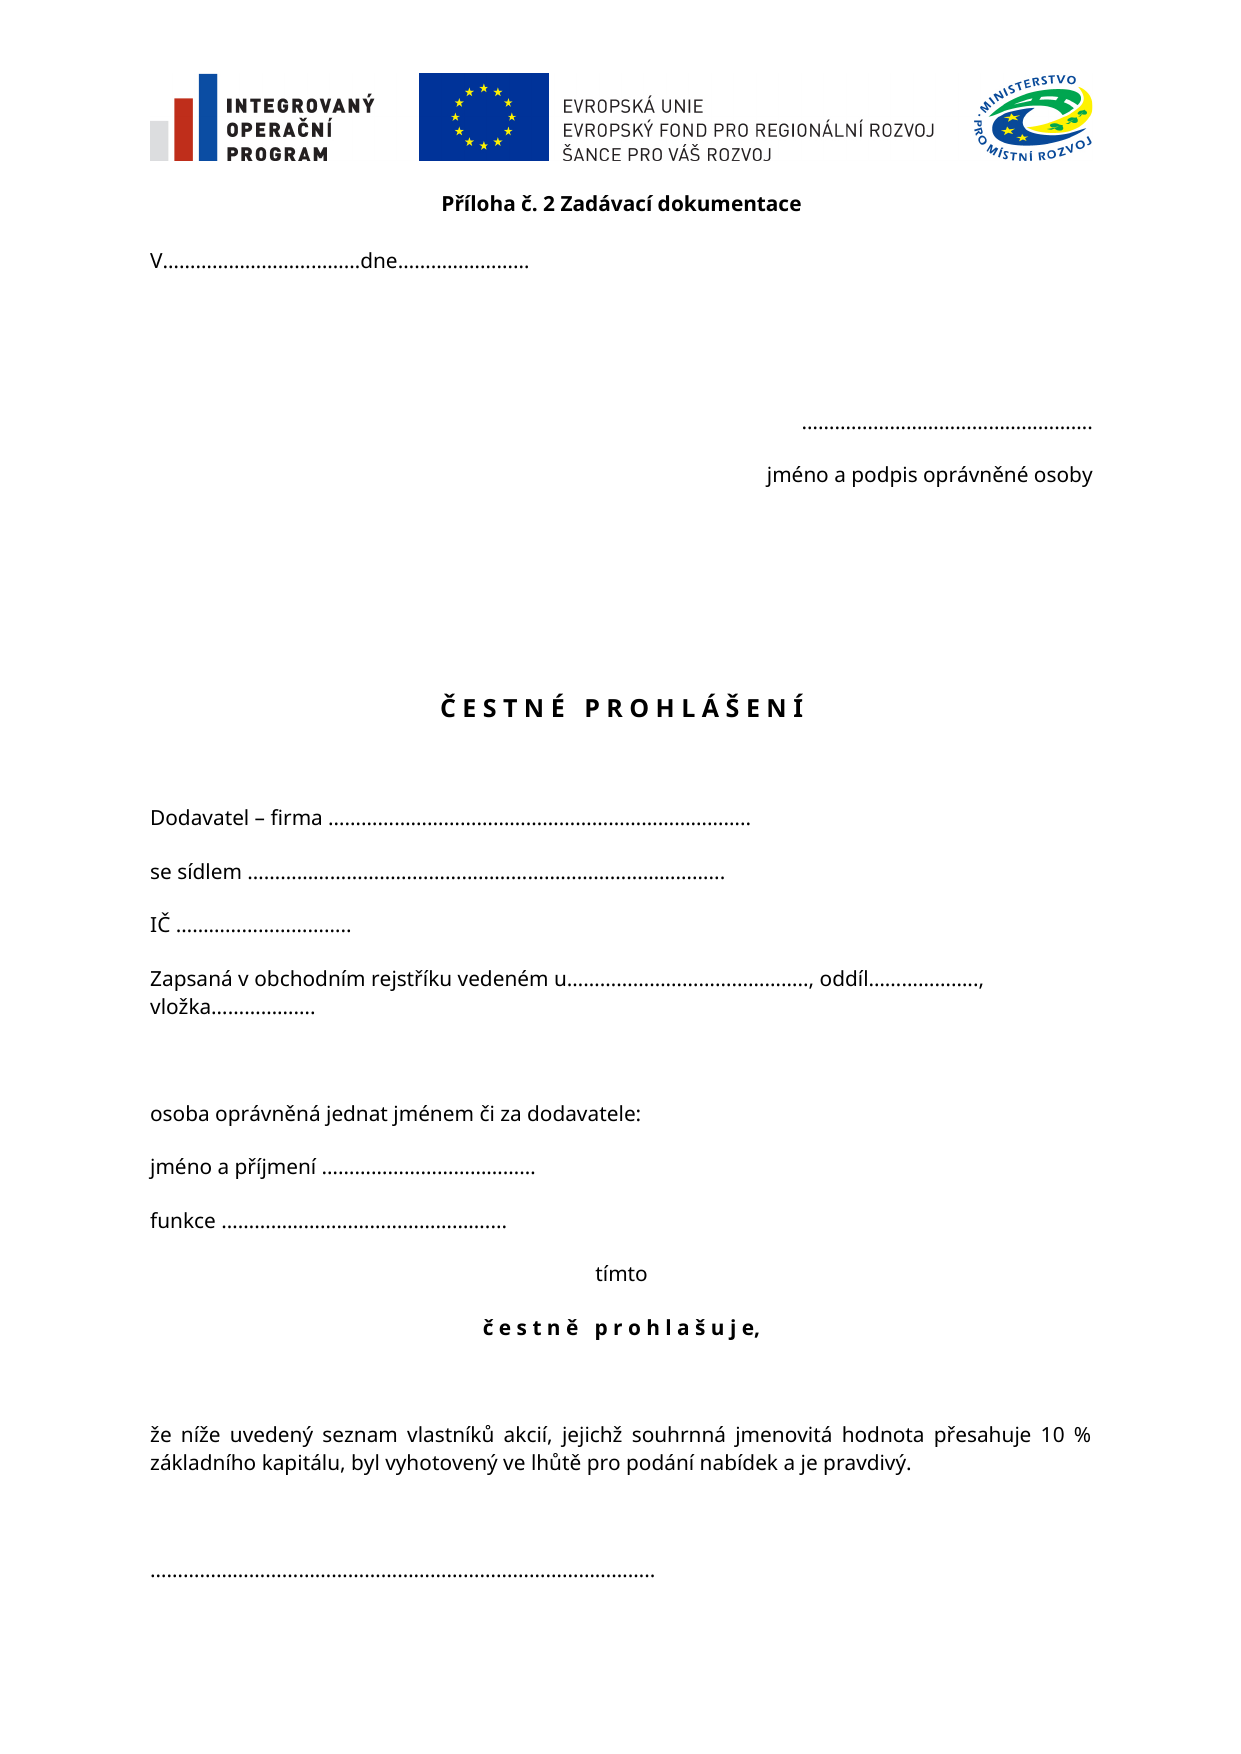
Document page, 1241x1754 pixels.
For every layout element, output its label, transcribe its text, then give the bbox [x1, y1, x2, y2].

text č e s t n ě p r o h l a š u j e, [150, 1313, 1093, 1341]
text jméno a podpis oprávněné osoby [666, 460, 1093, 489]
text se sídlem …………………………………………………………………………... [150, 857, 1093, 885]
text …….………………………………………. [150, 407, 1093, 435]
text funkce ………………………………………….... [150, 1206, 1093, 1234]
picture [150, 73, 1093, 161]
text tímto [150, 1259, 1093, 1288]
text Dodavatel – firma ………………………………………………………………….. [150, 803, 1093, 832]
text Č E S T N É P R O H L Á Š E N Í [150, 691, 1093, 725]
text osoba oprávněná jednat jménem či za dodavatele: [150, 1099, 1093, 1127]
text že níže uvedený seznam vlastníků akcií, jejichž souhrnná jmenovitá hodnota přesahuje 10 % základního kapitálu, byl vyhotovený ve lhůtě pro podání nabídek a je pravdivý. [150, 1420, 1093, 1477]
text Zapsaná v obchodním rejstříku vedeném u…………………………………….., oddíl……………….., vložka………………. [150, 964, 1093, 1021]
text ……………………………………………………………………………….. [150, 1555, 1093, 1583]
text V………………………………dne…………………… [150, 247, 1093, 275]
text IČ ………………………….. [150, 910, 1093, 939]
text jméno a příjmení ………………………………… [150, 1152, 1093, 1181]
